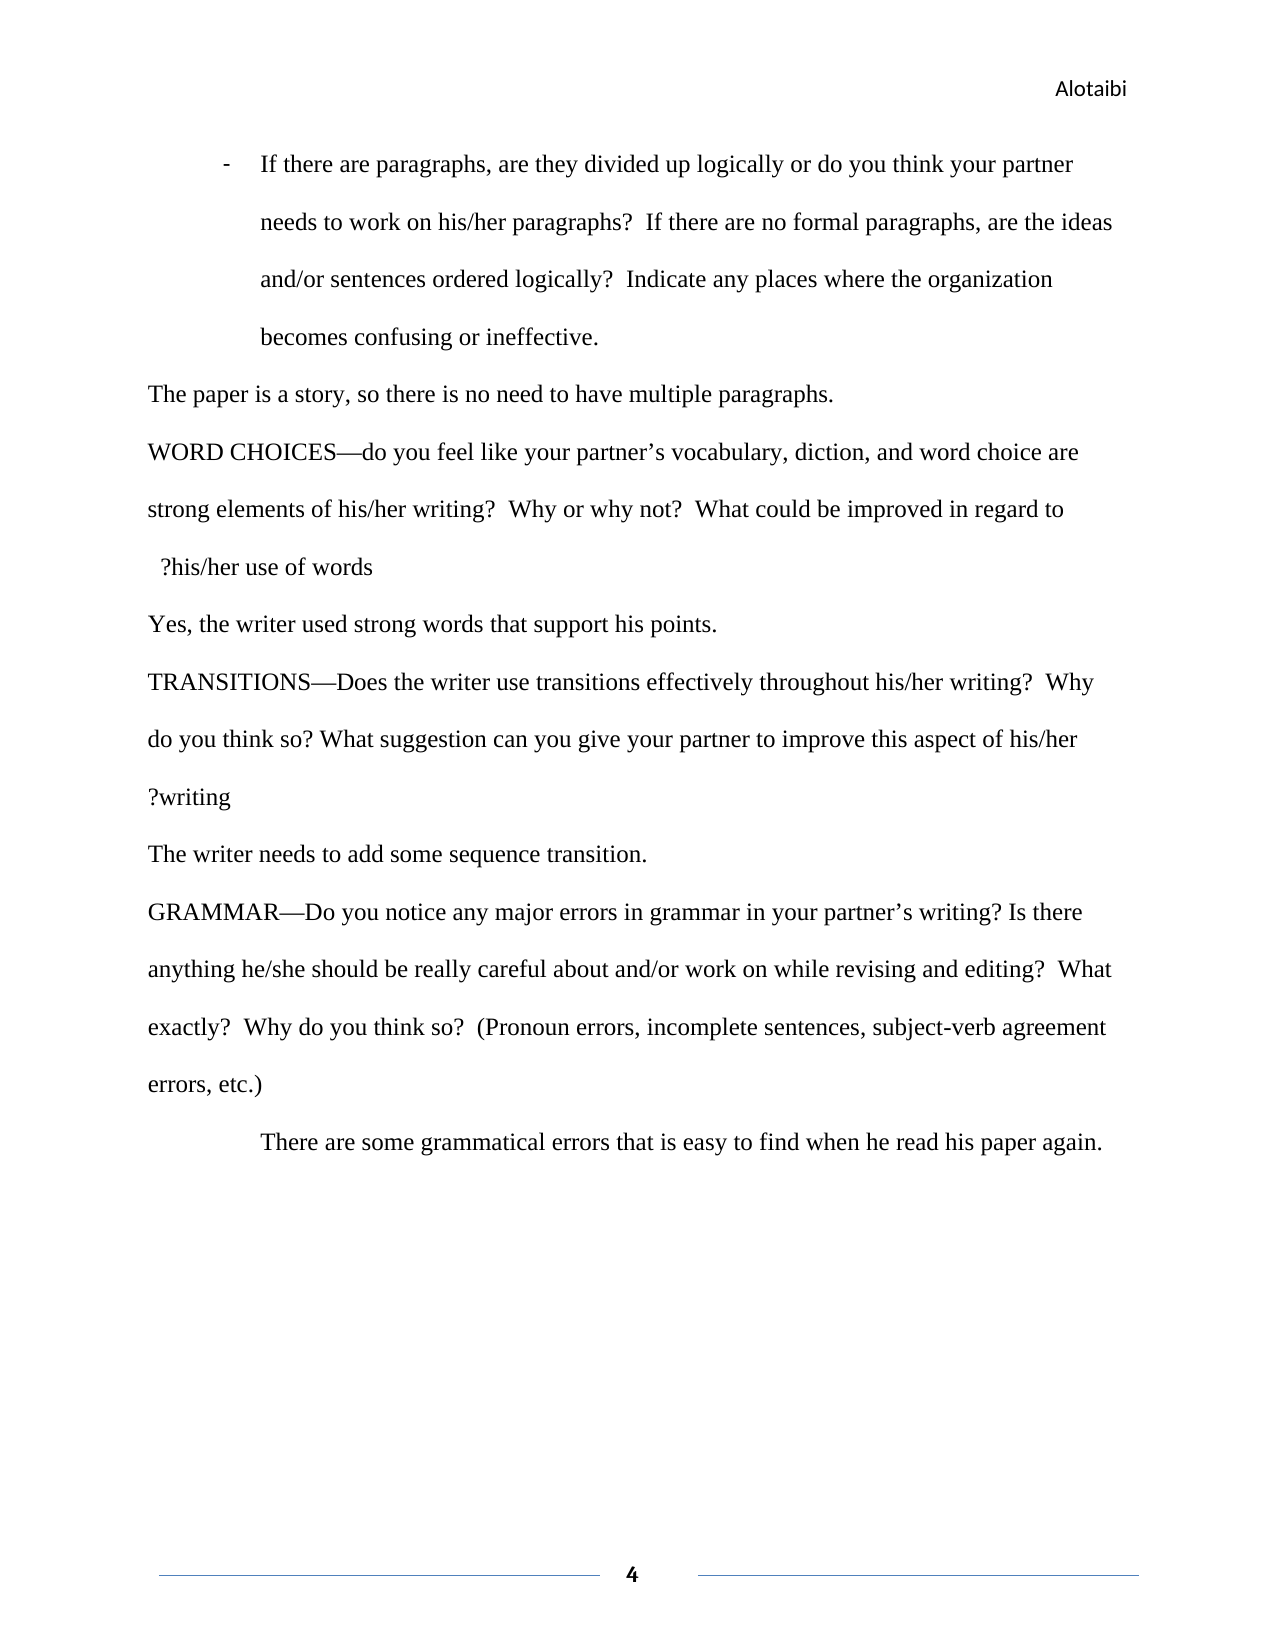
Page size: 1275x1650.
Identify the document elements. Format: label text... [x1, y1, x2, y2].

text TRANSITIONS—Does the writer use transitions effectively throughout his/her writing? Why do you think so? What suggestion can you give your partner to improve this aspect of his/her writing? [148, 667, 1127, 811]
text GRAMMAR—Do you notice any major errors in grammar in your partner’s writing? Is there anything he/she should be really careful about and/or work on while revising and editing? What exactly? Why do you think so? (Pronoun errors, incomplete sentences, subject-verb agreement errors, etc.) [148, 897, 1127, 1098]
text The paper is a story, so there is no need to have multiple paragraphs. [148, 379, 1127, 408]
list If there are paragraphs, are they divided up logically or do you think your partner needs to work on his/her paragraphs? If there are no formal paragraphs, are the ideas and/or sentences ordered logically? Indicate any places where the organization becomes confusing or ineffective. [223, 148, 1127, 351]
text WORD CHOICES—do you feel like your partner’s vocabulary, diction, and word choice are strong elements of his/her writing? Why or why not? What could be improved in regard to his/her use of words? [148, 437, 1127, 581]
text Yes, the writer used strong words that support his points. [148, 609, 1127, 638]
list There are some grammatical errors that is easy to find when he read his paper again. [260, 1127, 1127, 1156]
text The writer needs to add some sequence transition. [148, 839, 1127, 868]
